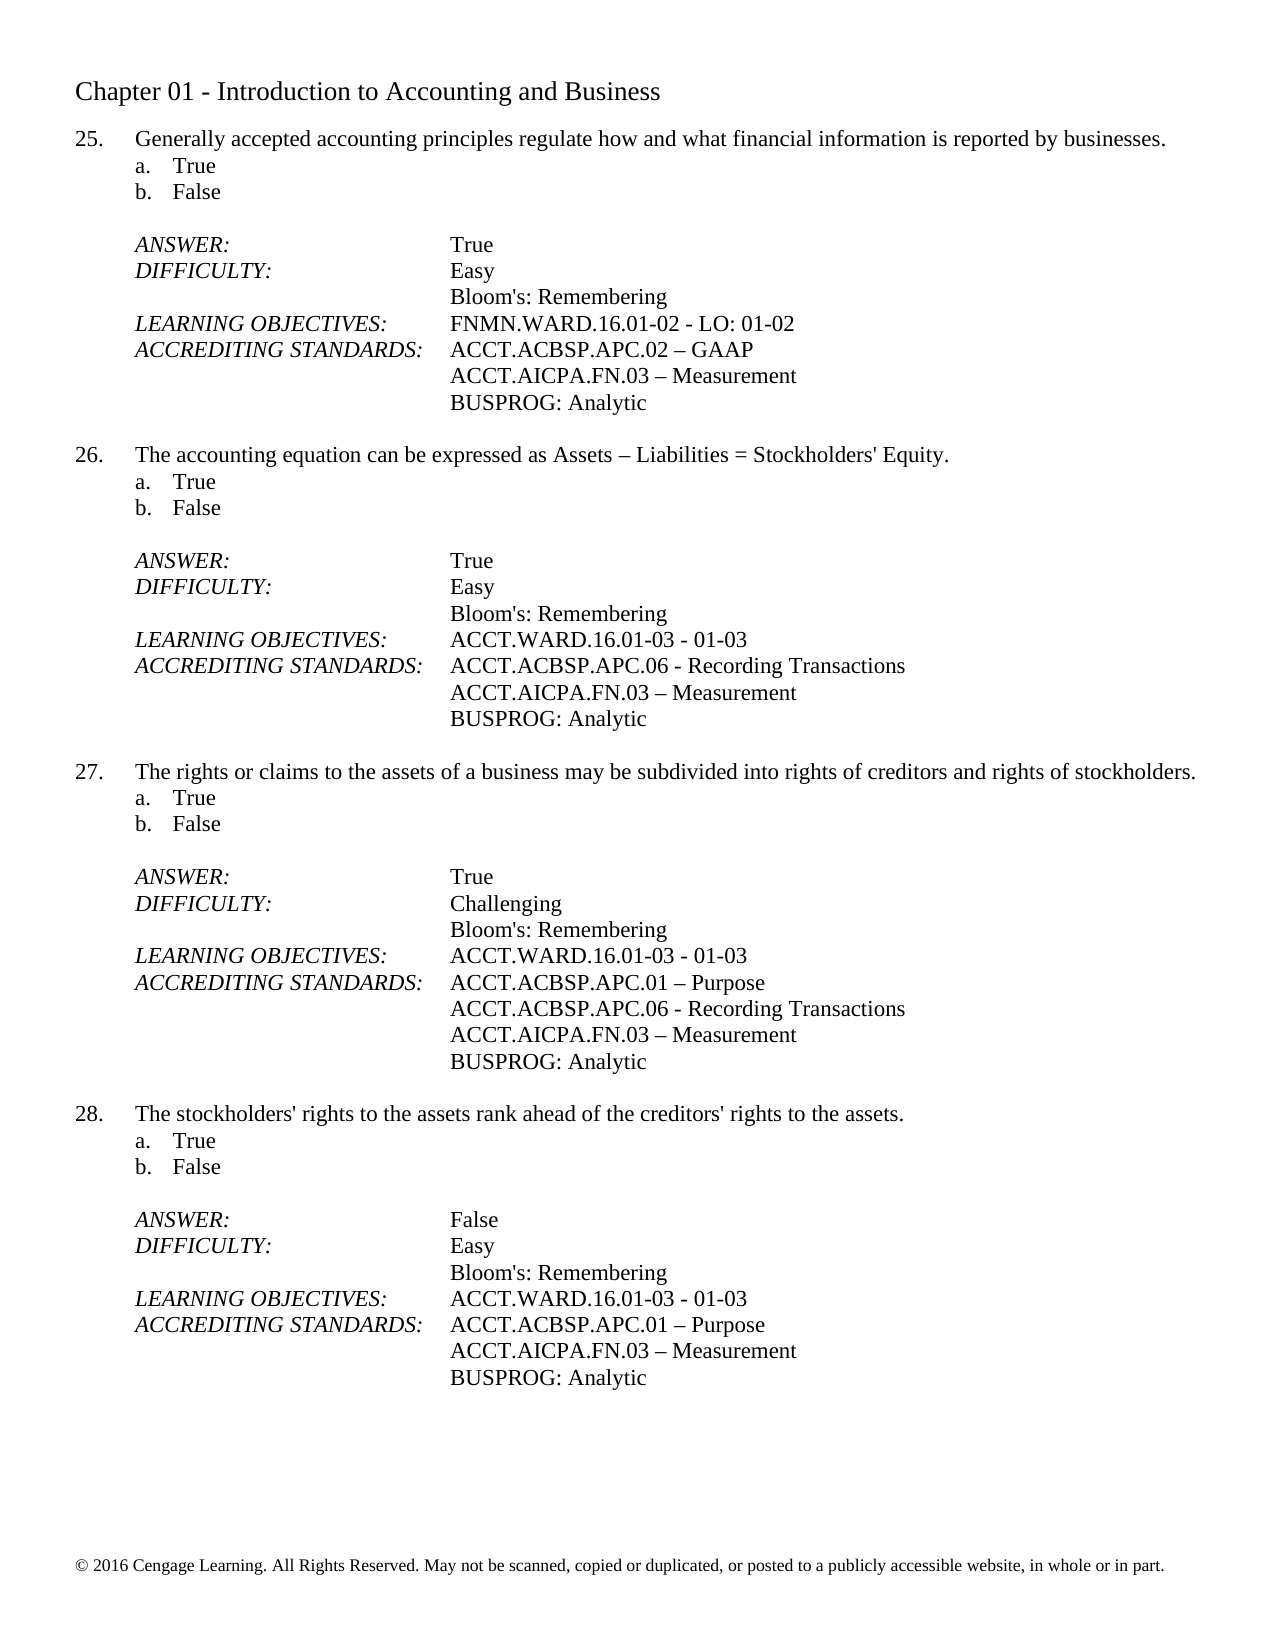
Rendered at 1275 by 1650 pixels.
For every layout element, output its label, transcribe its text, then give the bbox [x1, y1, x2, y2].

text ANSWER: True [135, 863, 1200, 889]
text ACCT.AICPA.FN.03 – Measurement [135, 362, 1200, 389]
text ANSWER: True [135, 231, 1200, 257]
text ANSWER: True [135, 547, 1200, 573]
list False [135, 1153, 1200, 1179]
list True [135, 1127, 1200, 1153]
text Bloom's: Remembering [135, 283, 1200, 310]
text ACCREDITING STANDARDS: ACCT.ACBSP.APC.01 – Purpose [135, 969, 1200, 995]
text DIFFICULTY: Easy [135, 1232, 1200, 1258]
text ACCT.AICPA.FN.03 – Measurement [135, 1021, 1200, 1048]
list True [135, 468, 1200, 494]
text LEARNING OBJECTIVES: ACCT.WARD.16.01-03 - 01-03 [135, 942, 1200, 969]
list The accounting equation can be expressed as Assets – Liabilities = Stockholders' Equity. [75, 442, 1200, 468]
list False [135, 811, 1200, 837]
text BUSPROG: Analytic [135, 1364, 1200, 1390]
text Bloom's: Remembering [135, 1258, 1200, 1285]
list The rights or claims to the assets of a business may be subdivided into rights of creditors and rights of stockholders. [75, 758, 1200, 784]
text DIFFICULTY: Easy [135, 573, 1200, 600]
text LEARNING OBJECTIVES: ACCT.WARD.16.01-03 - 01-03 [135, 1285, 1200, 1311]
text ACCT.AICPA.FN.03 – Measurement [135, 679, 1200, 705]
text LEARNING OBJECTIVES: ACCT.WARD.16.01-03 - 01-03 [135, 626, 1200, 652]
text Bloom's: Remembering [135, 916, 1200, 942]
text DIFFICULTY: Easy [135, 257, 1200, 283]
list Generally accepted accounting principles regulate how and what financial information is reported by businesses. [75, 125, 1200, 152]
text BUSPROG: Analytic [135, 389, 1200, 415]
list True [135, 152, 1200, 178]
text BUSPROG: Analytic [135, 1048, 1200, 1074]
list False [135, 178, 1200, 204]
list False [135, 494, 1200, 521]
text ACCT.ACBSP.APC.06 - Recording Transactions [135, 995, 1200, 1021]
list The stockholders' rights to the assets rank ahead of the creditors' rights to the assets. [75, 1100, 1200, 1127]
text Bloom's: Remembering [135, 600, 1200, 626]
text ACCT.AICPA.FN.03 – Measurement [135, 1338, 1200, 1364]
list True [135, 784, 1200, 811]
text LEARNING OBJECTIVES: FNMN.WARD.16.01-02 - LO: 01-02 [135, 310, 1200, 336]
text ANSWER: False [135, 1206, 1200, 1232]
text DIFFICULTY: Challenging [135, 889, 1200, 916]
text BUSPROG: Analytic [135, 705, 1200, 731]
text ACCREDITING STANDARDS: ACCT.ACBSP.APC.06 - Recording Transactions [135, 652, 1200, 679]
text ACCREDITING STANDARDS: ACCT.ACBSP.APC.02 – GAAP [135, 336, 1200, 362]
text ACCREDITING STANDARDS: ACCT.ACBSP.APC.01 – Purpose [135, 1311, 1200, 1338]
